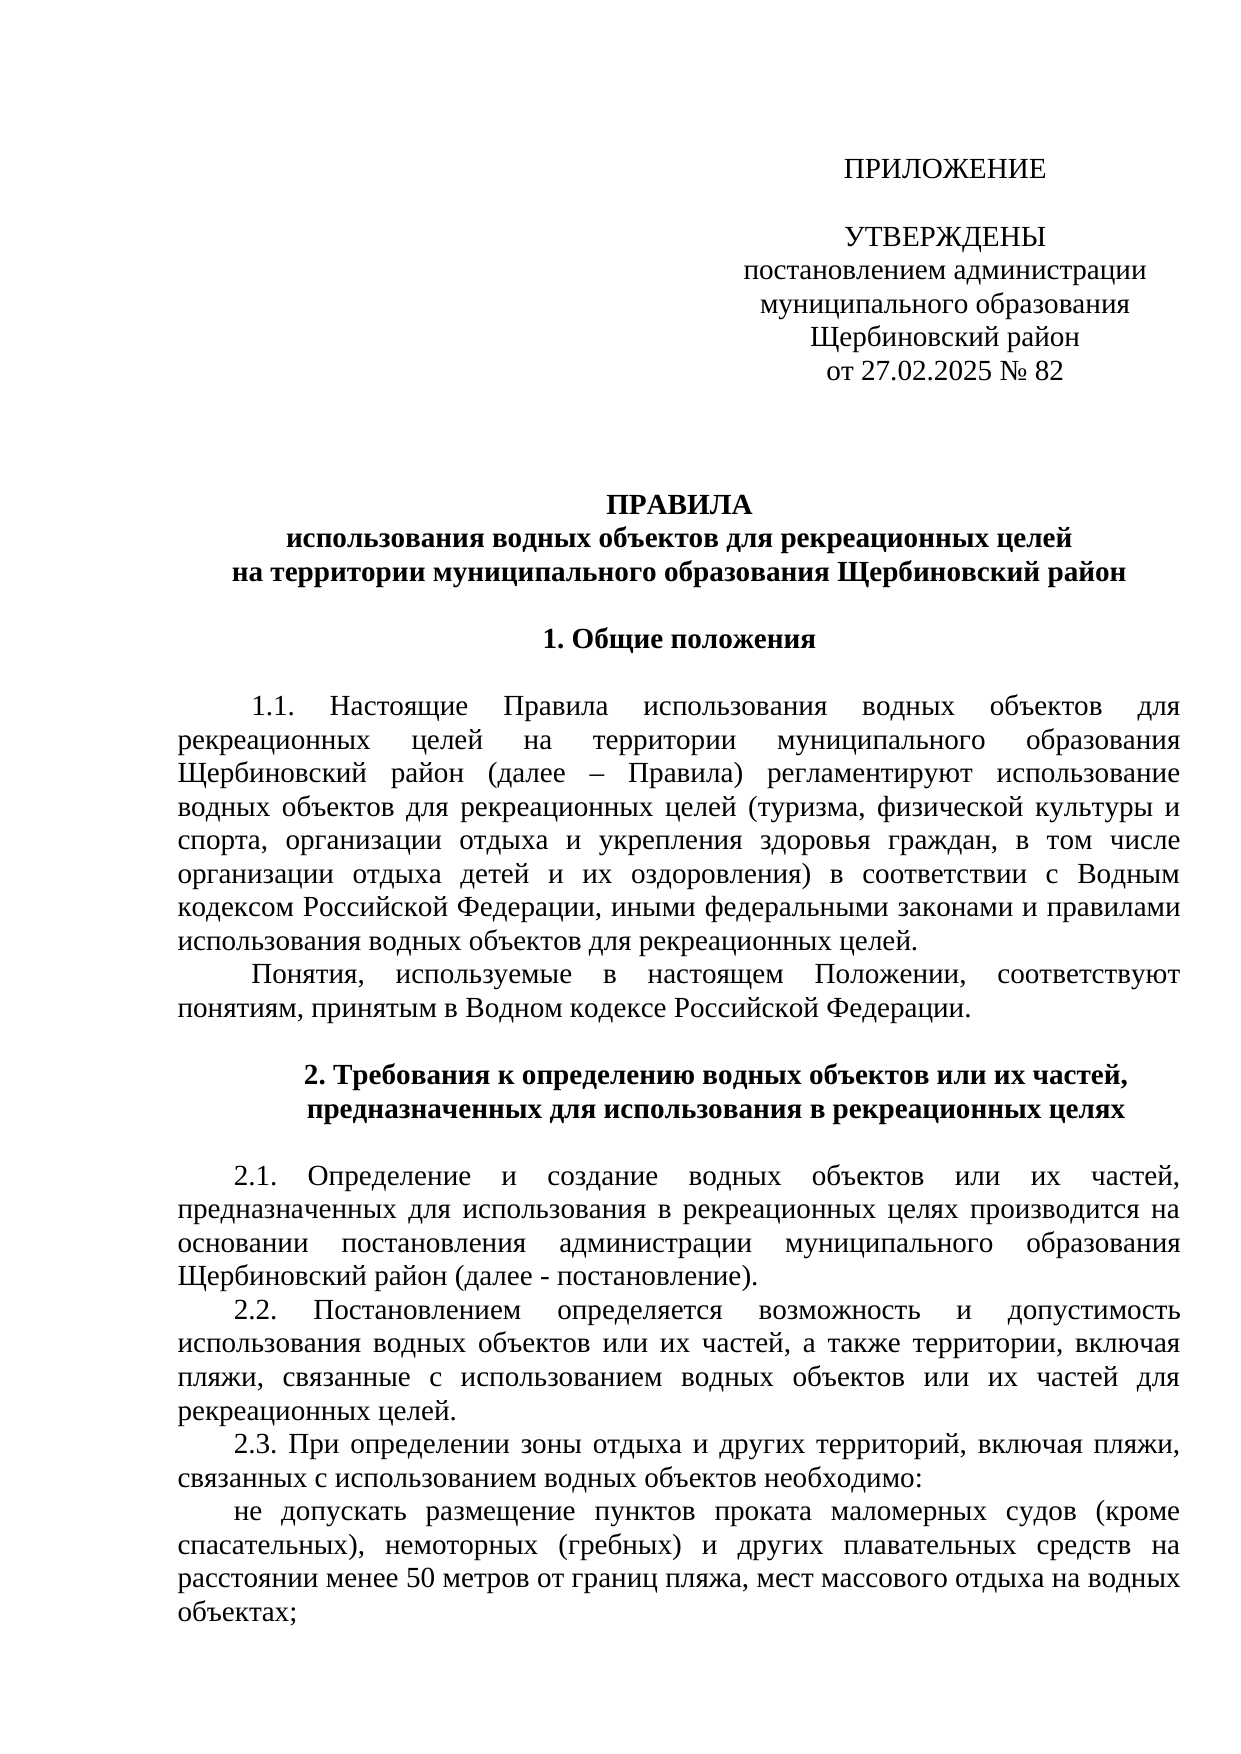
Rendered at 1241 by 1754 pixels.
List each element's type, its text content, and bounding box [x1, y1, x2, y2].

text 2. Требования к определению водных объектов или их частей, [177, 1057, 1181, 1091]
text на территории муниципального образования Щербиновский район [177, 554, 1181, 588]
text 2.3. При определении зоны отдыха и других территорий, включая пляжи, связанных с использованием водных объектов необходимо: [177, 1426, 1181, 1493]
text использования водных объектов для рекреационных целей [177, 521, 1181, 554]
text 2.1. Определение и создание водных объектов или их частей, предназначенных для использования в рекреационных целях производится на основании постановления администрации муниципального образования Щербиновский район (далее - постановление). [177, 1158, 1181, 1292]
text не допускать размещение пунктов проката маломерных судов (кроме спасательных), немоторных (гребных) и других плавательных средств на расстоянии менее 50 метров от границ пляжа, мест массового отдыха на водных объектах; [177, 1493, 1181, 1627]
text 2.2. Постановлением определяется возможность и допустимость использования водных объектов или их частей, а также территории, включая пляжи, связанные с использованием водных объектов или их частей для рекреационных целей. [177, 1292, 1181, 1426]
text Щербиновский район [709, 319, 1181, 353]
text муниципального образования [709, 286, 1181, 319]
text УТВЕРЖДЕНЫ [709, 219, 1181, 252]
text 1.1. Настоящие Правила использования водных объектов для рекреационных целей на территории муниципального образования Щербиновский район (далее – Правила) регламентируют использование водных объектов для рекреационных целей (туризма, физической культуры и спорта, организации отдыха и укрепления здоровья граждан, в том числе организации отдыха детей и их оздоровления) в соответствии с Водным кодексом Российской Федерации, иными федеральными законами и правилами использования водных объектов для рекреационных целей. [177, 688, 1181, 957]
text предназначенных для использования в рекреационных целях [177, 1091, 1181, 1124]
text 1. Общие положения [177, 621, 1181, 655]
text ПРИЛОЖЕНИЕ [709, 152, 1181, 185]
text от 27.02.2025 № 82 [709, 353, 1181, 386]
text Понятия, используемые в настоящем Положении, соответствуют понятиям, принятым в Водном кодексе Российской Федерации. [177, 957, 1181, 1024]
text постановлением администрации [709, 252, 1181, 286]
text ПРАВИЛА [177, 487, 1181, 521]
